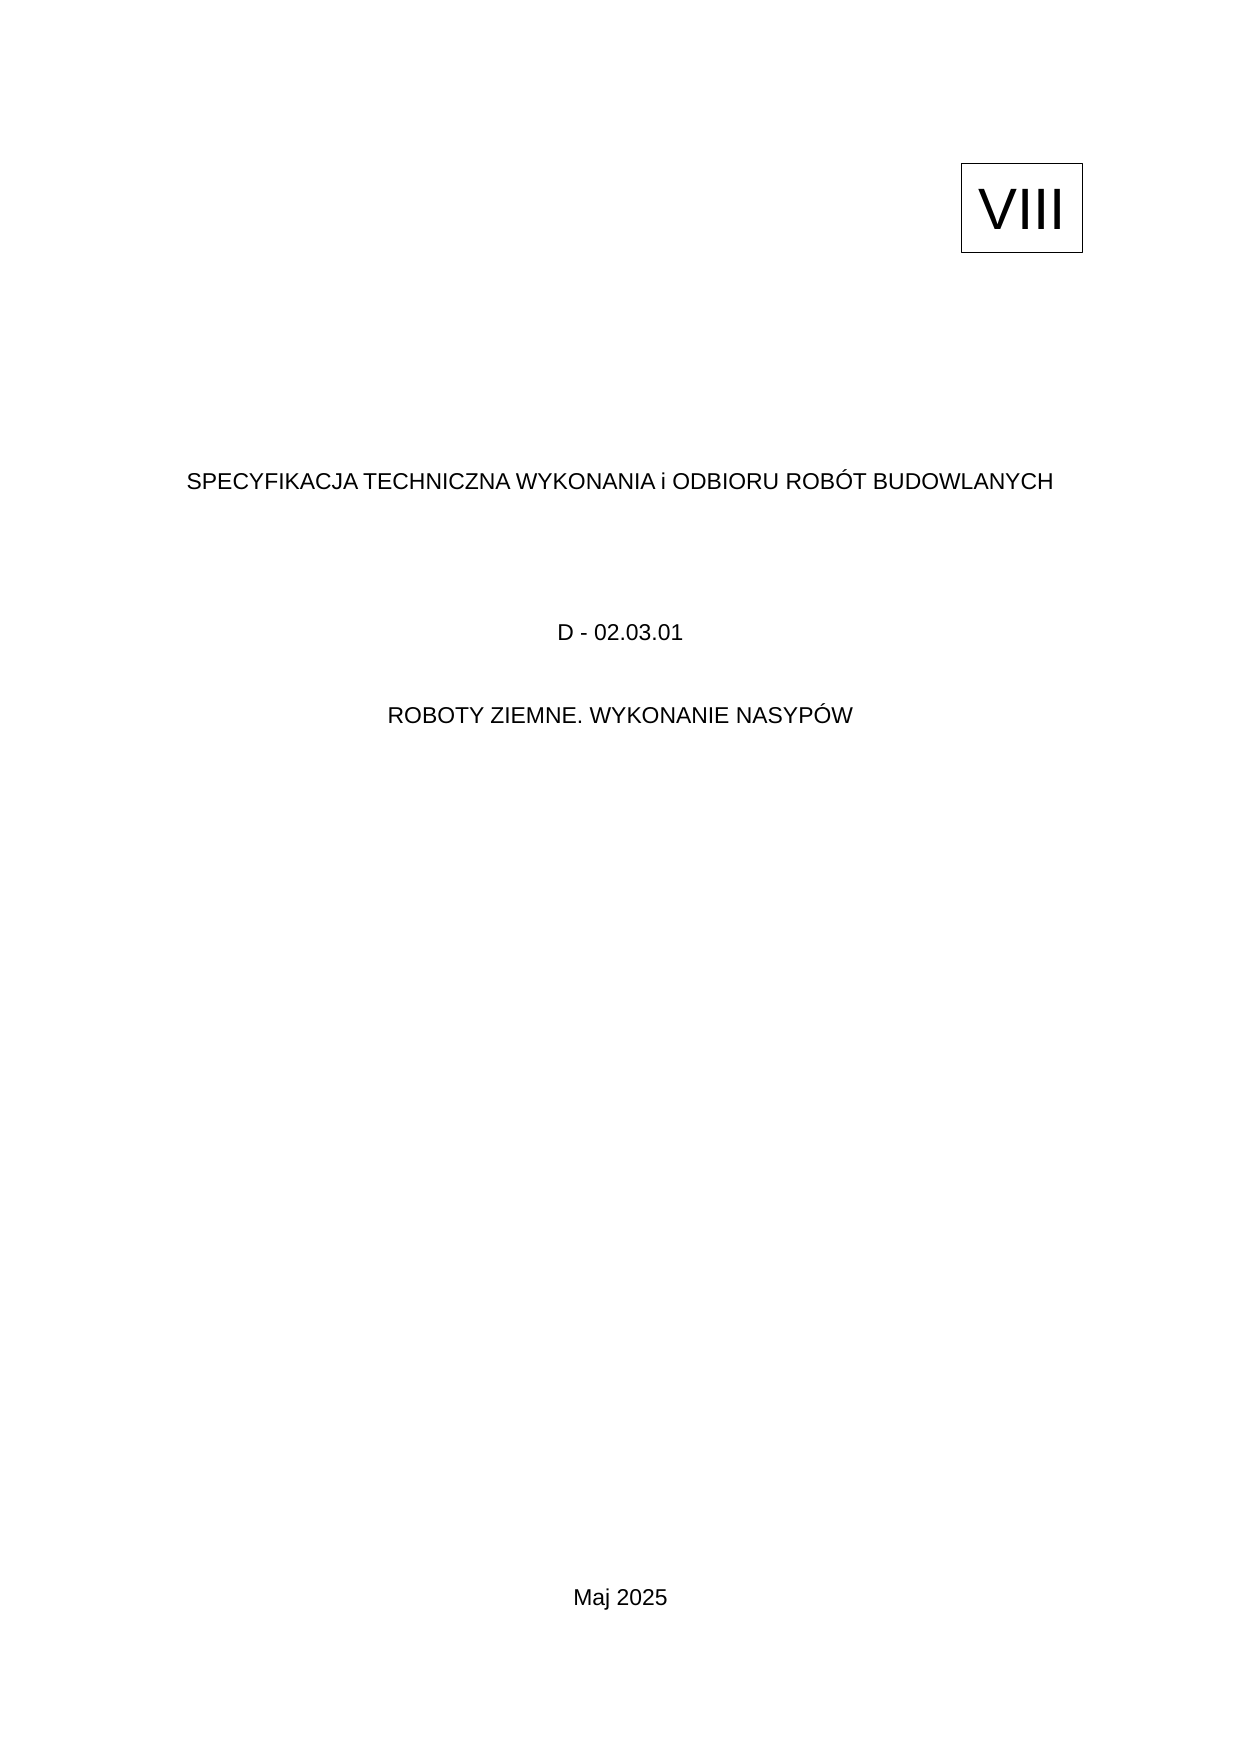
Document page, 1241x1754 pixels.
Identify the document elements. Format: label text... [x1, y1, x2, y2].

text D - 02.03.01 [148, 619, 1092, 645]
text Maj 2025 [148, 1584, 1092, 1611]
text SPECYFIKACJA TECHNICZNA WYKONANIA i ODBIORU ROBÓT BUDOWLANYCH [148, 468, 1092, 494]
text ROBOTY ZIEMNE. WYKONANIE NASYPÓW [148, 702, 1092, 728]
